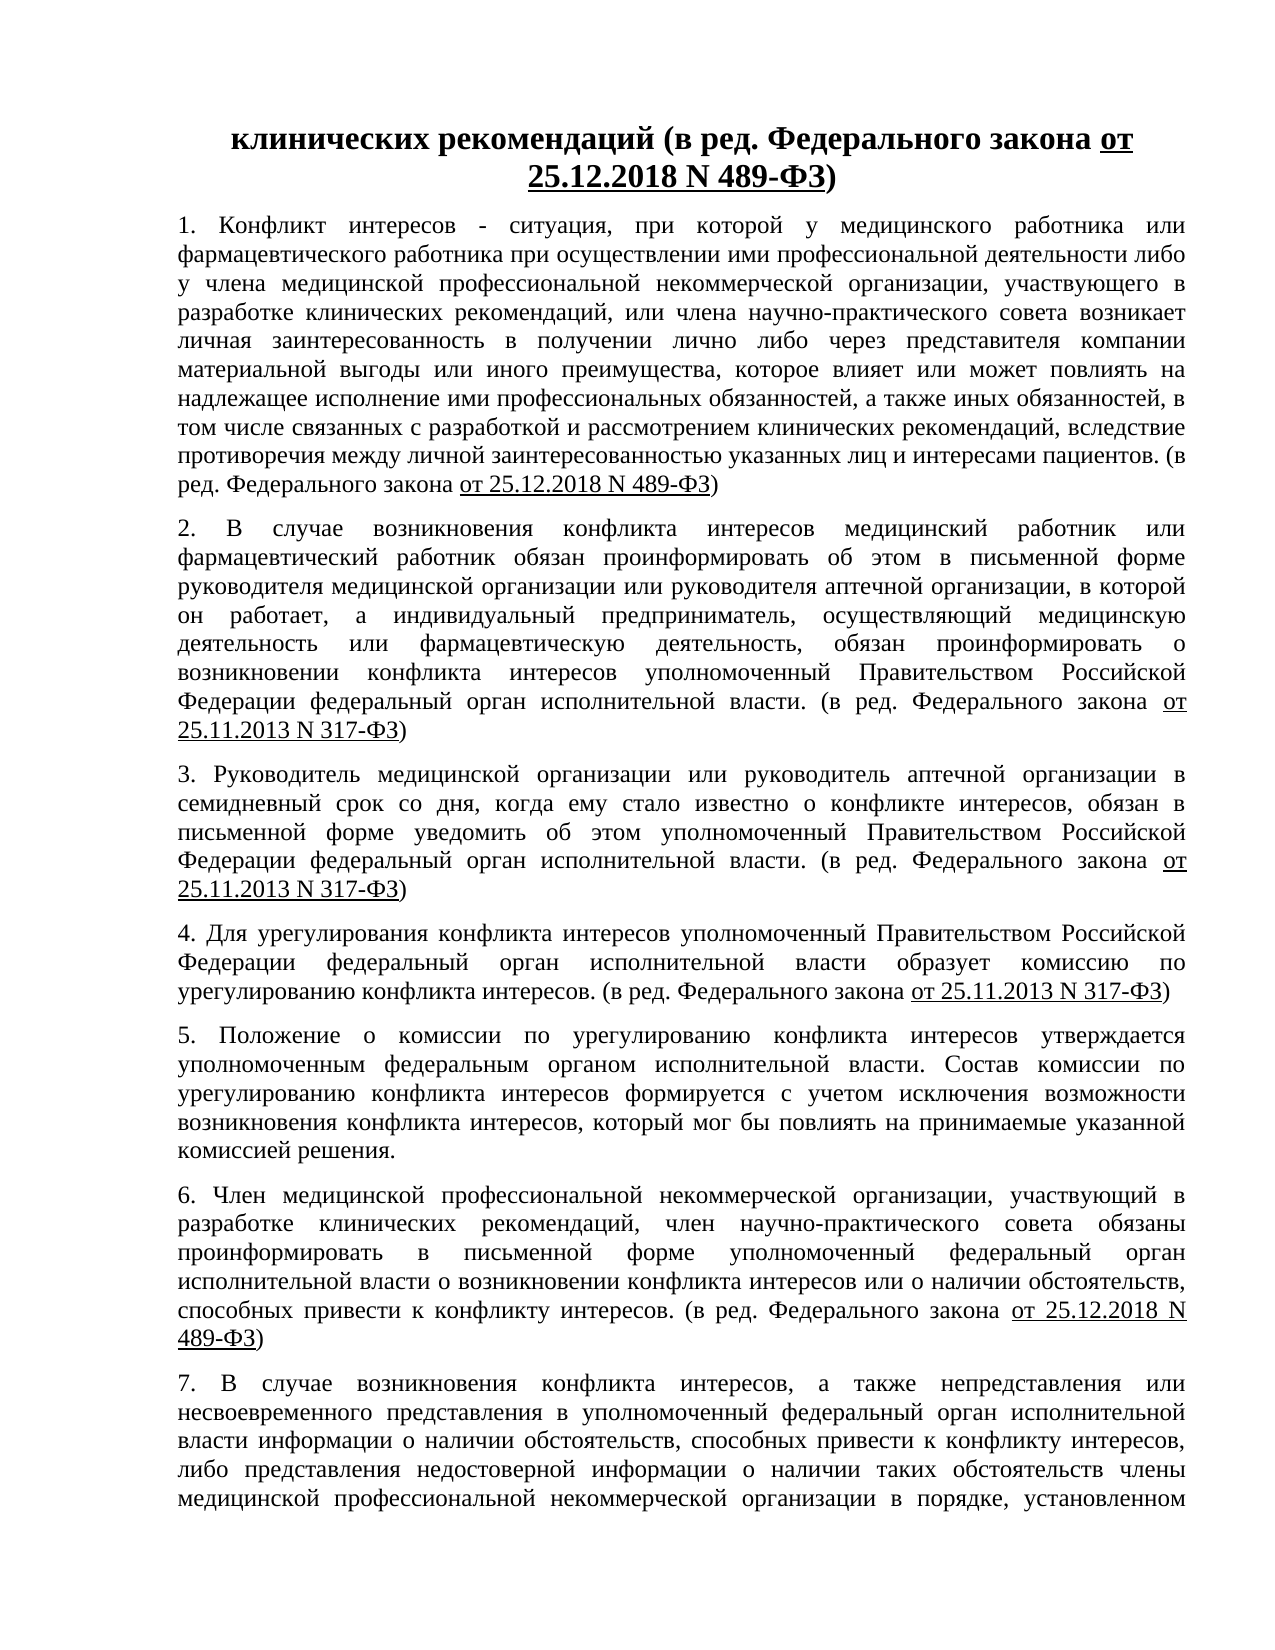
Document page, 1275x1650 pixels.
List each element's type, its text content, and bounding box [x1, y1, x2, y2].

text 1. Конфликт интересов - ситуация, при которой у медицинского работника или фармацевтического работника при осуществлении ими профессиональной деятельности либо у члена медицинской профессиональной некоммерческой организации, участвующего в разработке клинических рекомендаций, или члена научно-практического совета возникает личная заинтересованность в получении лично либо через представителя компании материальной выгоды или иного преимущества, которое влияет или может повлиять на надлежащее исполнение ими профессиональных обязанностей, а также иных обязанностей, в том числе связанных с разработкой и рассмотрением клинических рекомендаций, вследствие противоречия между личной заинтересованностью указанных лиц и интересами пациентов. (в ред. Федерального закона от 25.12.2018 N 489-ФЗ) [177, 210, 1186, 498]
text 5. Положение о комиссии по урегулированию конфликта интересов утверждается уполномоченным федеральным органом исполнительной власти. Состав комиссии по урегулированию конфликта интересов формируется с учетом исключения возможности возникновения конфликта интересов, который мог бы повлиять на принимаемые указанной комиссией решения. [177, 1020, 1186, 1164]
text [177, 118, 1186, 195]
text 3. Руководитель медицинской организации или руководитель аптечной организации в семидневный срок со дня, когда ему стало известно о конфликте интересов, обязан в письменной форме уведомить об этом уполномоченный Правительством Российской Федерации федеральный орган исполнительной власти. (в ред. Федерального закона от 25.11.2013 N 317-ФЗ) [177, 759, 1186, 903]
text 2. В случае возникновения конфликта интересов медицинский работник или фармацевтический работник обязан проинформировать об этом в письменной форме руководителя медицинской организации или руководителя аптечной организации, в которой он работает, а индивидуальный предприниматель, осуществляющий медицинскую деятельность или фармацевтическую деятельность, обязан проинформировать о возникновении конфликта интересов уполномоченный Правительством Российской Федерации федеральный орган исполнительной власти. (в ред. Федерального закона от 25.11.2013 N 317-ФЗ) [177, 513, 1186, 743]
text 4. Для урегулирования конфликта интересов уполномоченный Правительством Российской Федерации федеральный орган исполнительной власти образует комиссию по урегулированию конфликта интересов. (в ред. Федерального закона от 25.11.2013 N 317-ФЗ) [177, 918, 1186, 1005]
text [177, 1368, 1186, 1512]
text 6. Член медицинской профессиональной некоммерческой организации, участвующий в разработке клинических рекомендаций, член научно-практического совета обязаны проинформировать в письменной форме уполномоченный федеральный орган исполнительной власти о возникновении конфликта интересов или о наличии обстоятельств, способных привести к конфликту интересов. (в ред. Федерального закона от 25.12.2018 N 489-ФЗ) [177, 1180, 1186, 1352]
